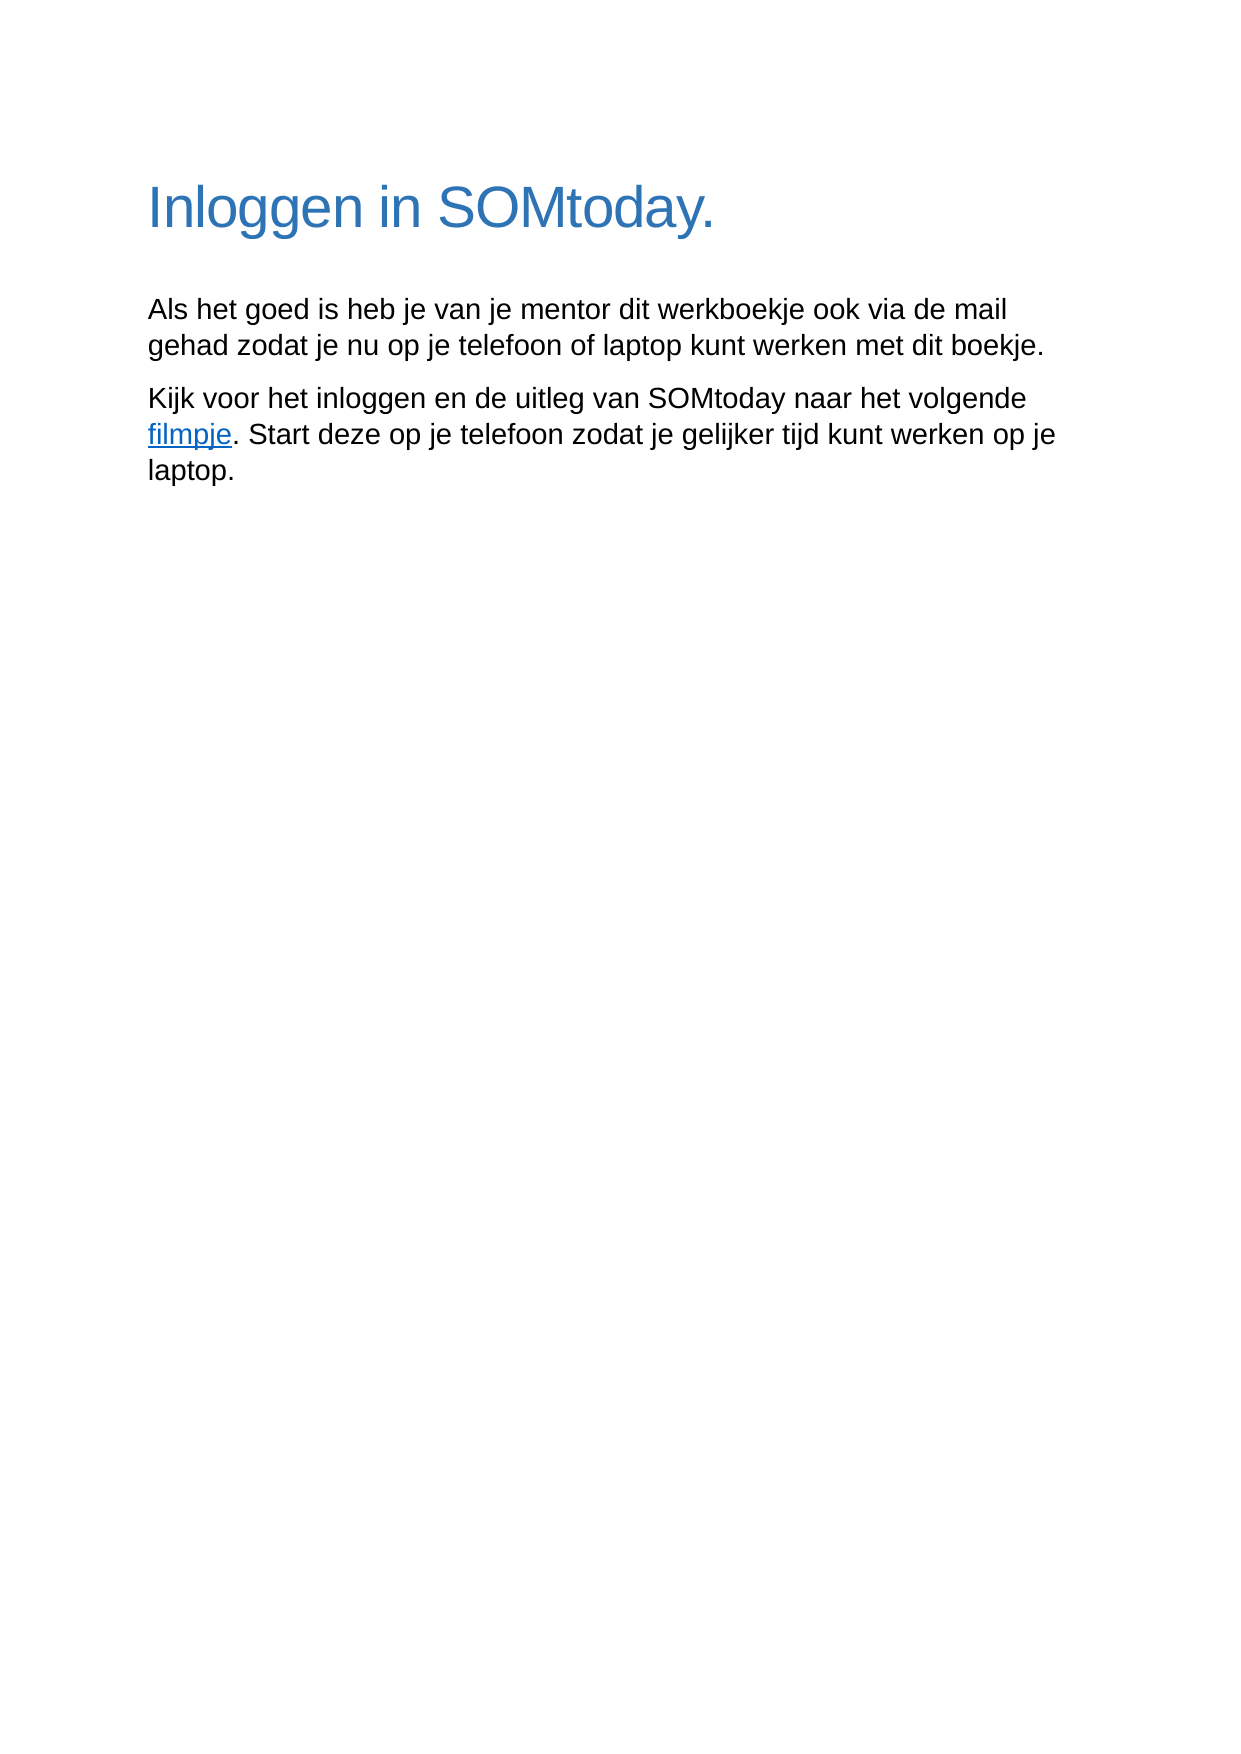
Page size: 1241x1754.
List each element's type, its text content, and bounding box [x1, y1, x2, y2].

text Kijk voor het inloggen en de uitleg van SOMtoday naar het volgende filmpje. Start deze op je telefoon zodat je gelijker tijd kunt werken op je laptop. [148, 381, 1093, 487]
subtitle Inloggen in SOMtoday. [148, 173, 1093, 240]
text Als het goed is heb je van je mentor dit werkboekje ook via de mail gehad zodat je nu op je telefoon of laptop kunt werken met dit boekje. [148, 292, 1093, 362]
